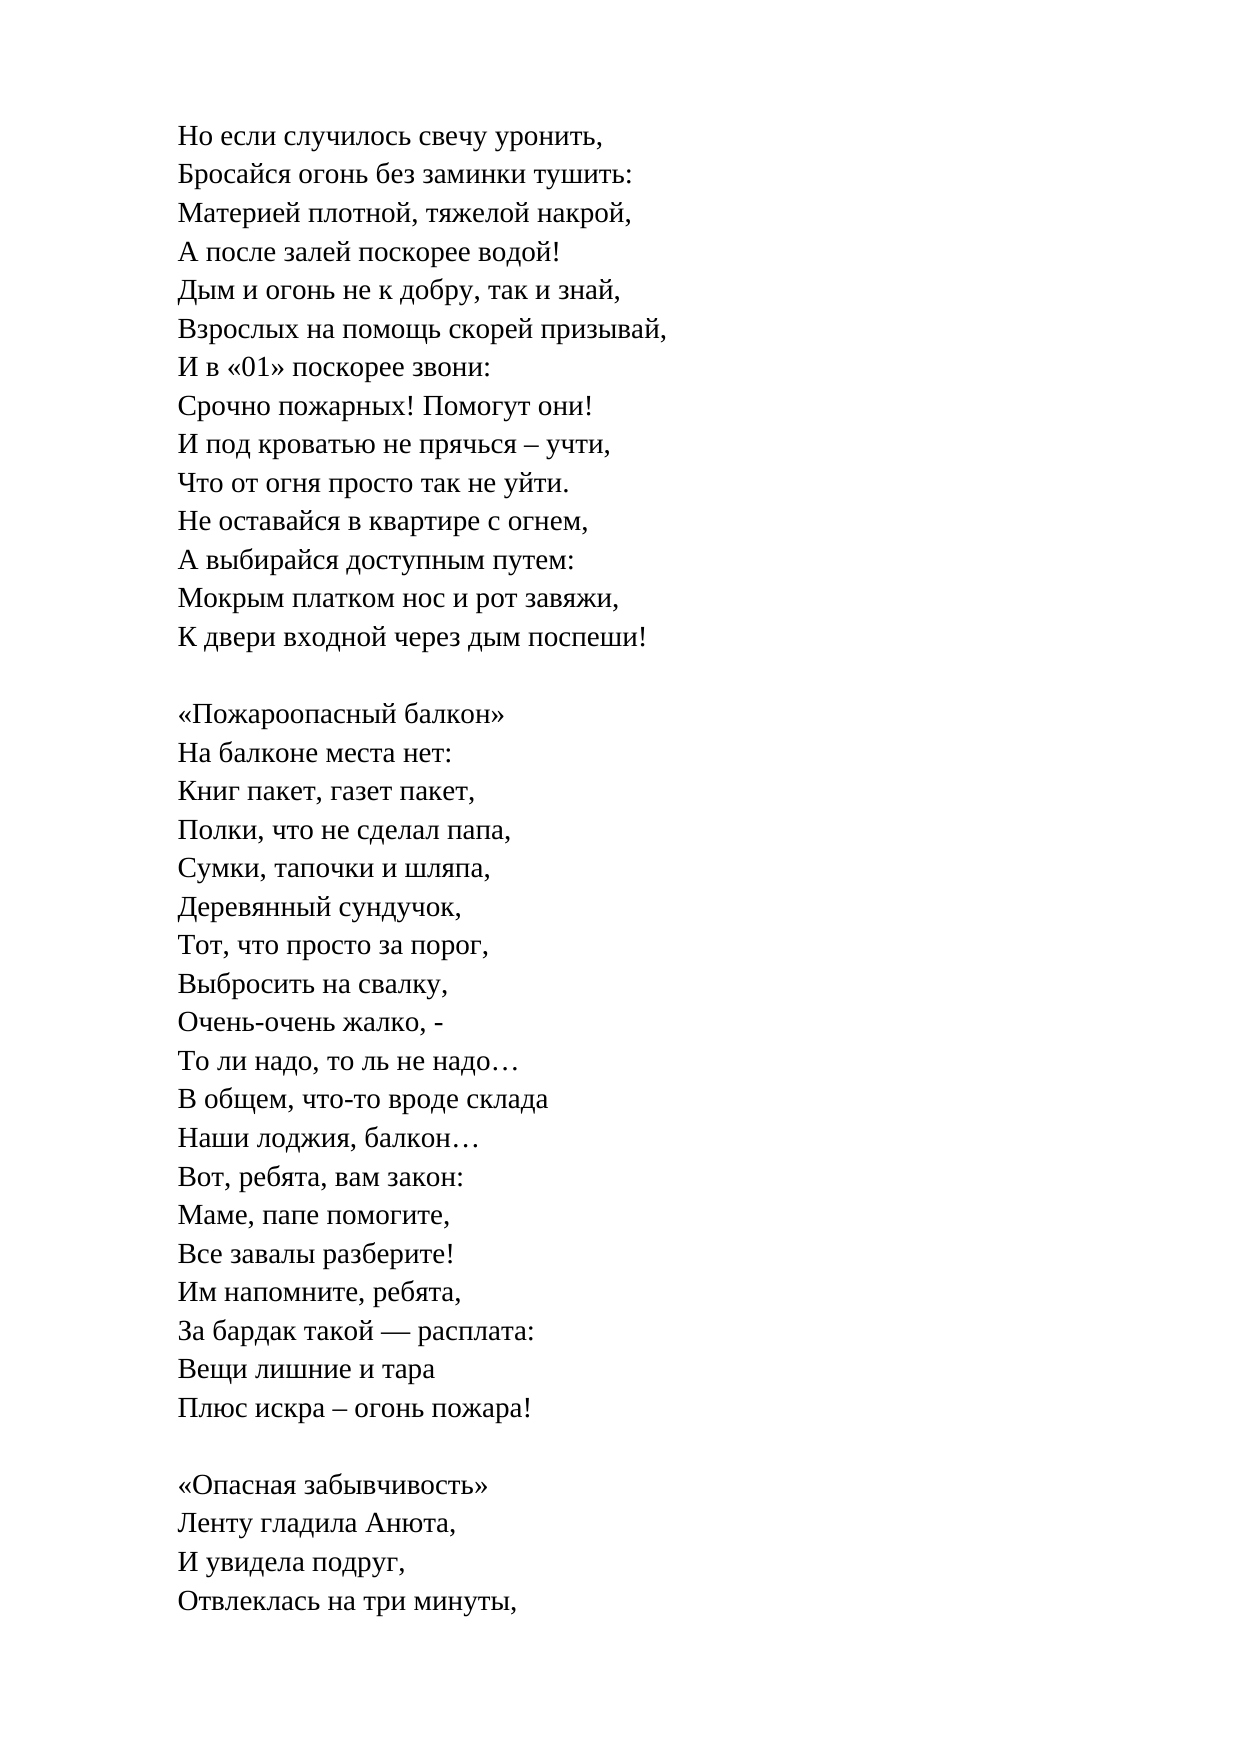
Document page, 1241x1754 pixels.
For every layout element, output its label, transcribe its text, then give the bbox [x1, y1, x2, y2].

text То ли надо, то ль не надо… [177, 1043, 1152, 1077]
text А выбирайся доступным путем: [177, 542, 1152, 576]
text Маме, папе помогите, [177, 1197, 1152, 1231]
text Сумки, тапочки и шляпа, [177, 850, 1152, 884]
text Вот, ребята, вам закон: [177, 1159, 1152, 1192]
text Отвлеклась на три минуты, [177, 1583, 1152, 1616]
text «Опасная забывчивость» [177, 1467, 1152, 1501]
text Очень-очень жалко, - [177, 1004, 1152, 1038]
text За бардак такой — расплата: [177, 1313, 1152, 1346]
text Выбросить на свалку, [177, 966, 1152, 999]
text Но если случилось свечу уронить, [177, 118, 1152, 152]
text Материей плотной, тяжелой накрой, [177, 195, 1152, 229]
text И увидела подруг, [177, 1544, 1152, 1578]
text Дым и огонь не к добру, так и знай, [177, 272, 1152, 306]
text Бросайся огонь без заминки тушить: [177, 157, 1152, 190]
text Не оставайся в квартире с огнем, [177, 503, 1152, 537]
text Тот, что просто за порог, [177, 927, 1152, 961]
text Полки, что не сделал папа, [177, 812, 1152, 845]
text На балконе места нет: [177, 735, 1152, 768]
text Все завалы разберите! [177, 1236, 1152, 1269]
text Срочно пожарных! Помогут они! [177, 388, 1152, 421]
text Что от огня просто так не уйти. [177, 465, 1152, 498]
text А после залей поскорее водой! [177, 234, 1152, 267]
text Книг пакет, газет пакет, [177, 773, 1152, 807]
text Мокрым платком нос и рот завяжи, [177, 581, 1152, 614]
text Наши лоджия, балкон… [177, 1120, 1152, 1154]
text Вещи лишние и тара [177, 1351, 1152, 1385]
text В общем, что-то вроде склада [177, 1082, 1152, 1115]
text И под кроватью не прячься – учти, [177, 426, 1152, 460]
text И в «01» поскорее звони: [177, 349, 1152, 383]
text Взрослых на помощь скорей призывай, [177, 311, 1152, 344]
text Плюс искра – огонь пожара! [177, 1390, 1152, 1423]
text Деревянный сундучок, [177, 889, 1152, 922]
text Им напомните, ребята, [177, 1274, 1152, 1308]
text «Пожароопасный балкон» [177, 696, 1152, 730]
text Ленту гладила Анюта, [177, 1506, 1152, 1539]
text К двери входной через дым поспеши! [177, 619, 1152, 653]
